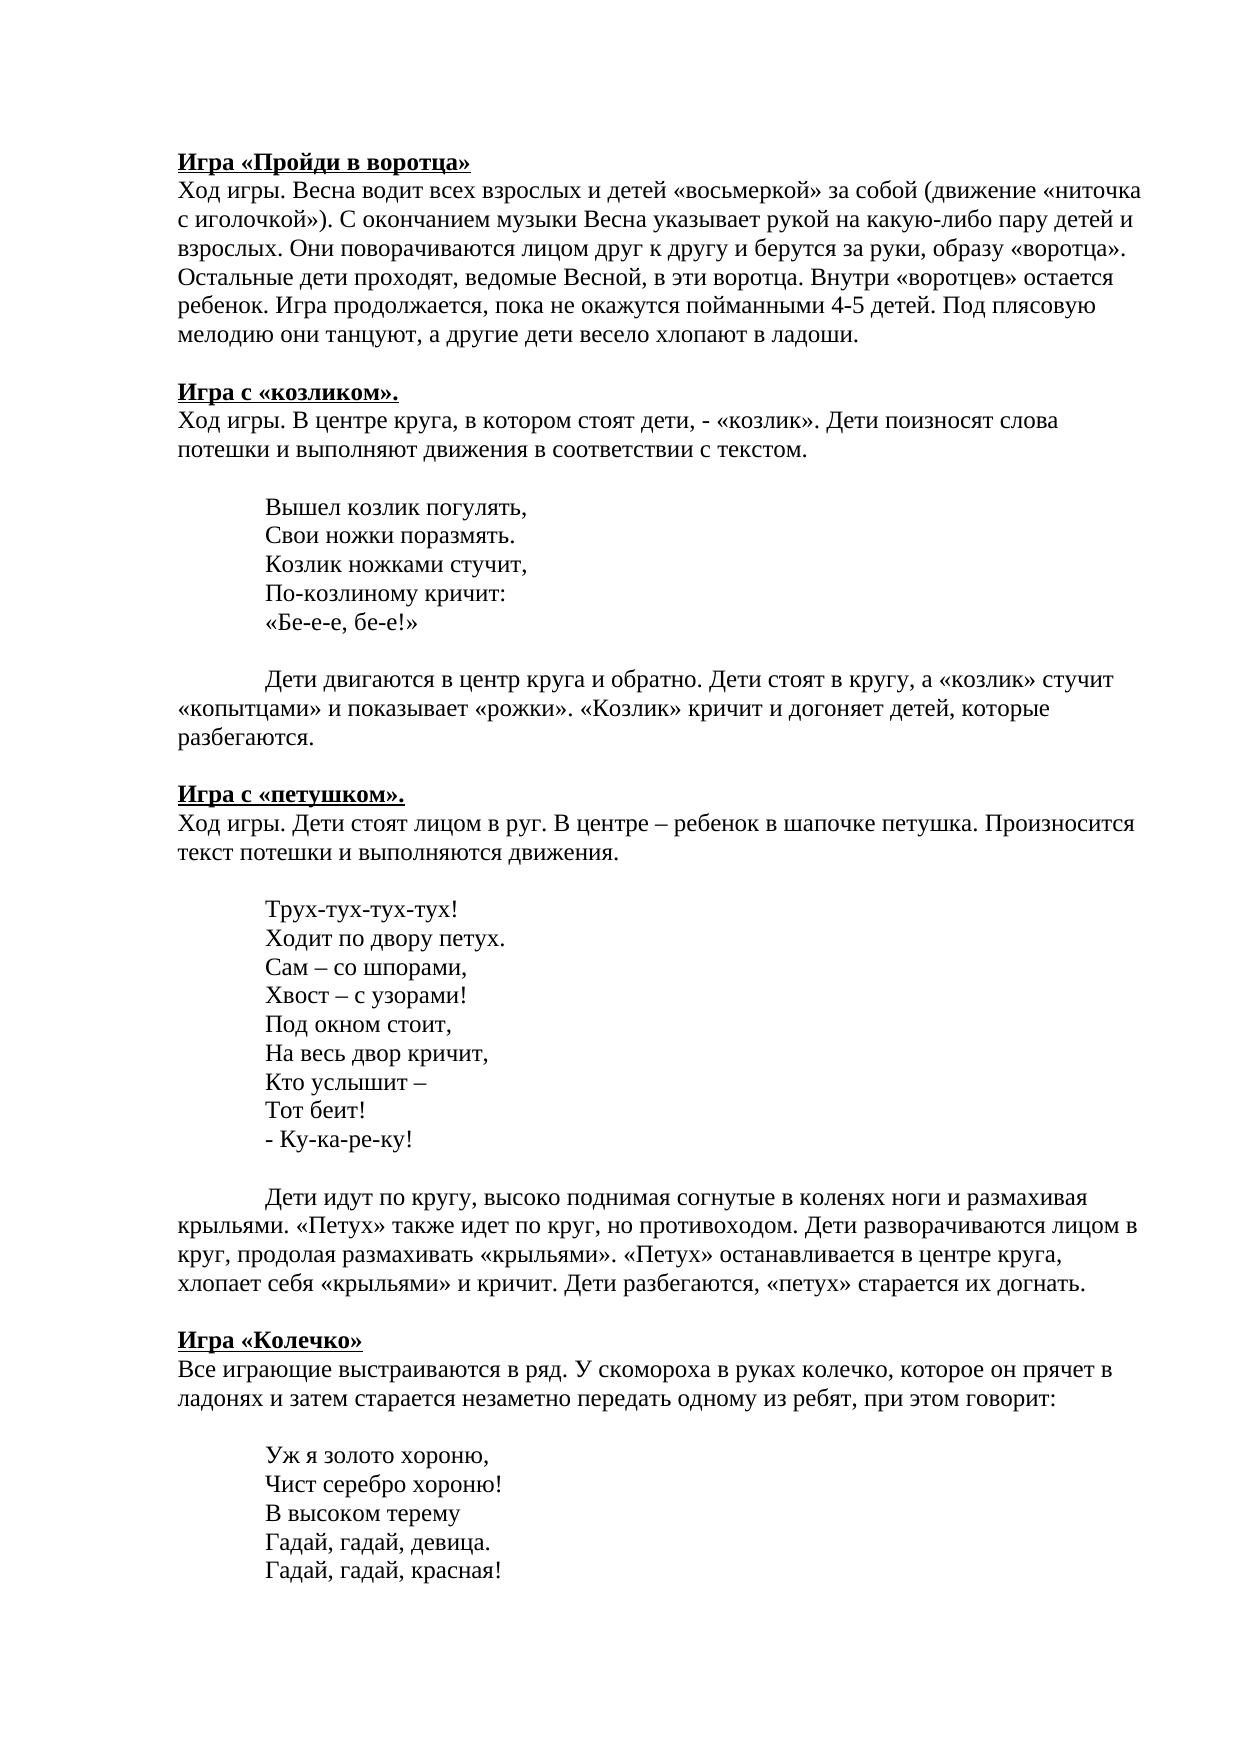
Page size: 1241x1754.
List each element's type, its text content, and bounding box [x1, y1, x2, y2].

text Игра с «козликом». [177, 377, 1152, 406]
text Игра «Колечко» [177, 1326, 1152, 1354]
text Трух-тух-тух-тух! [177, 894, 1152, 923]
text «Бе-е-е, бе-е!» [177, 607, 1152, 636]
text Дети двигаются в центр круга и обратно. Дети стоят в кругу, а «козлик» стучит «копытцами» и показывает «рожки». «Козлик» кричит и догоняет детей, которые разбегаются. [177, 664, 1152, 751]
text Ход игры. Весна водит всех взрослых и детей «восьмеркой» за собой (движение «ниточка с иголочкой»). С окончанием музыки Весна указывает рукой на какую-либо пару детей и взрослых. Они поворачиваются лицом друг к другу и берутся за руки, образу «воротца». Остальные дети проходят, ведомые Весной, в эти воротца. Внутри «воротцев» остается ребенок. Игра продолжается, пока не окажутся пойманными 4-5 детей. Под плясовую мелодию они танцуют, а другие дети весело хлопают в ладоши. [177, 176, 1152, 348]
text Все играющие выстраиваются в ряд. У скомороха в руках колечко, которое он прячет в ладонях и затем старается незаметно передать одному из ребят, при этом говорит: [177, 1354, 1152, 1412]
text Ходит по двору петух. [177, 923, 1152, 952]
text По-козлиному кричит: [177, 578, 1152, 607]
text Тот беит! [177, 1096, 1152, 1124]
text Хвост – с узорами! [177, 981, 1152, 1009]
text Игра «Пройди в воротца» [177, 147, 1152, 176]
text Дети идут по кругу, высоко поднимая согнутые в коленях ноги и размахивая крыльями. «Петух» также идет по круг, но противоходом. Дети разворачиваются лицом в круг, продолая размахивать «крыльями». «Петух» останавливается в центре круга, хлопает себя «крыльями» и кричит. Дети разбегаются, «петух» старается их догнать. [177, 1182, 1152, 1297]
text Под окном стоит, [177, 1009, 1152, 1038]
text Ход игры. В центре круга, в котором стоят дети, - «козлик». Дети поизносят слова потешки и выполняют движения в соответствии с текстом. [177, 406, 1152, 463]
text Игра с «петушком». [177, 779, 1152, 808]
text Гадай, гадай, красная! [177, 1556, 1152, 1584]
text Кто услышит – [177, 1067, 1152, 1096]
text Свои ножки поразмять. [177, 521, 1152, 549]
text Козлик ножками стучит, [177, 549, 1152, 578]
text Чист серебро хороню! [177, 1469, 1152, 1498]
text Гадай, гадай, девица. [177, 1527, 1152, 1556]
text На весь двор кричит, [177, 1038, 1152, 1067]
text В высоком терему [177, 1498, 1152, 1527]
text - Ку-ка-ре-ку! [177, 1124, 1152, 1153]
text Уж я золото хороню, [177, 1441, 1152, 1469]
text Вышел козлик погулять, [177, 492, 1152, 521]
text Ход игры. Дети стоят лицом в руг. В центре – ребенок в шапочке петушка. Произносится текст потешки и выполняются движения. [177, 808, 1152, 866]
text Сам – со шпорами, [177, 952, 1152, 981]
